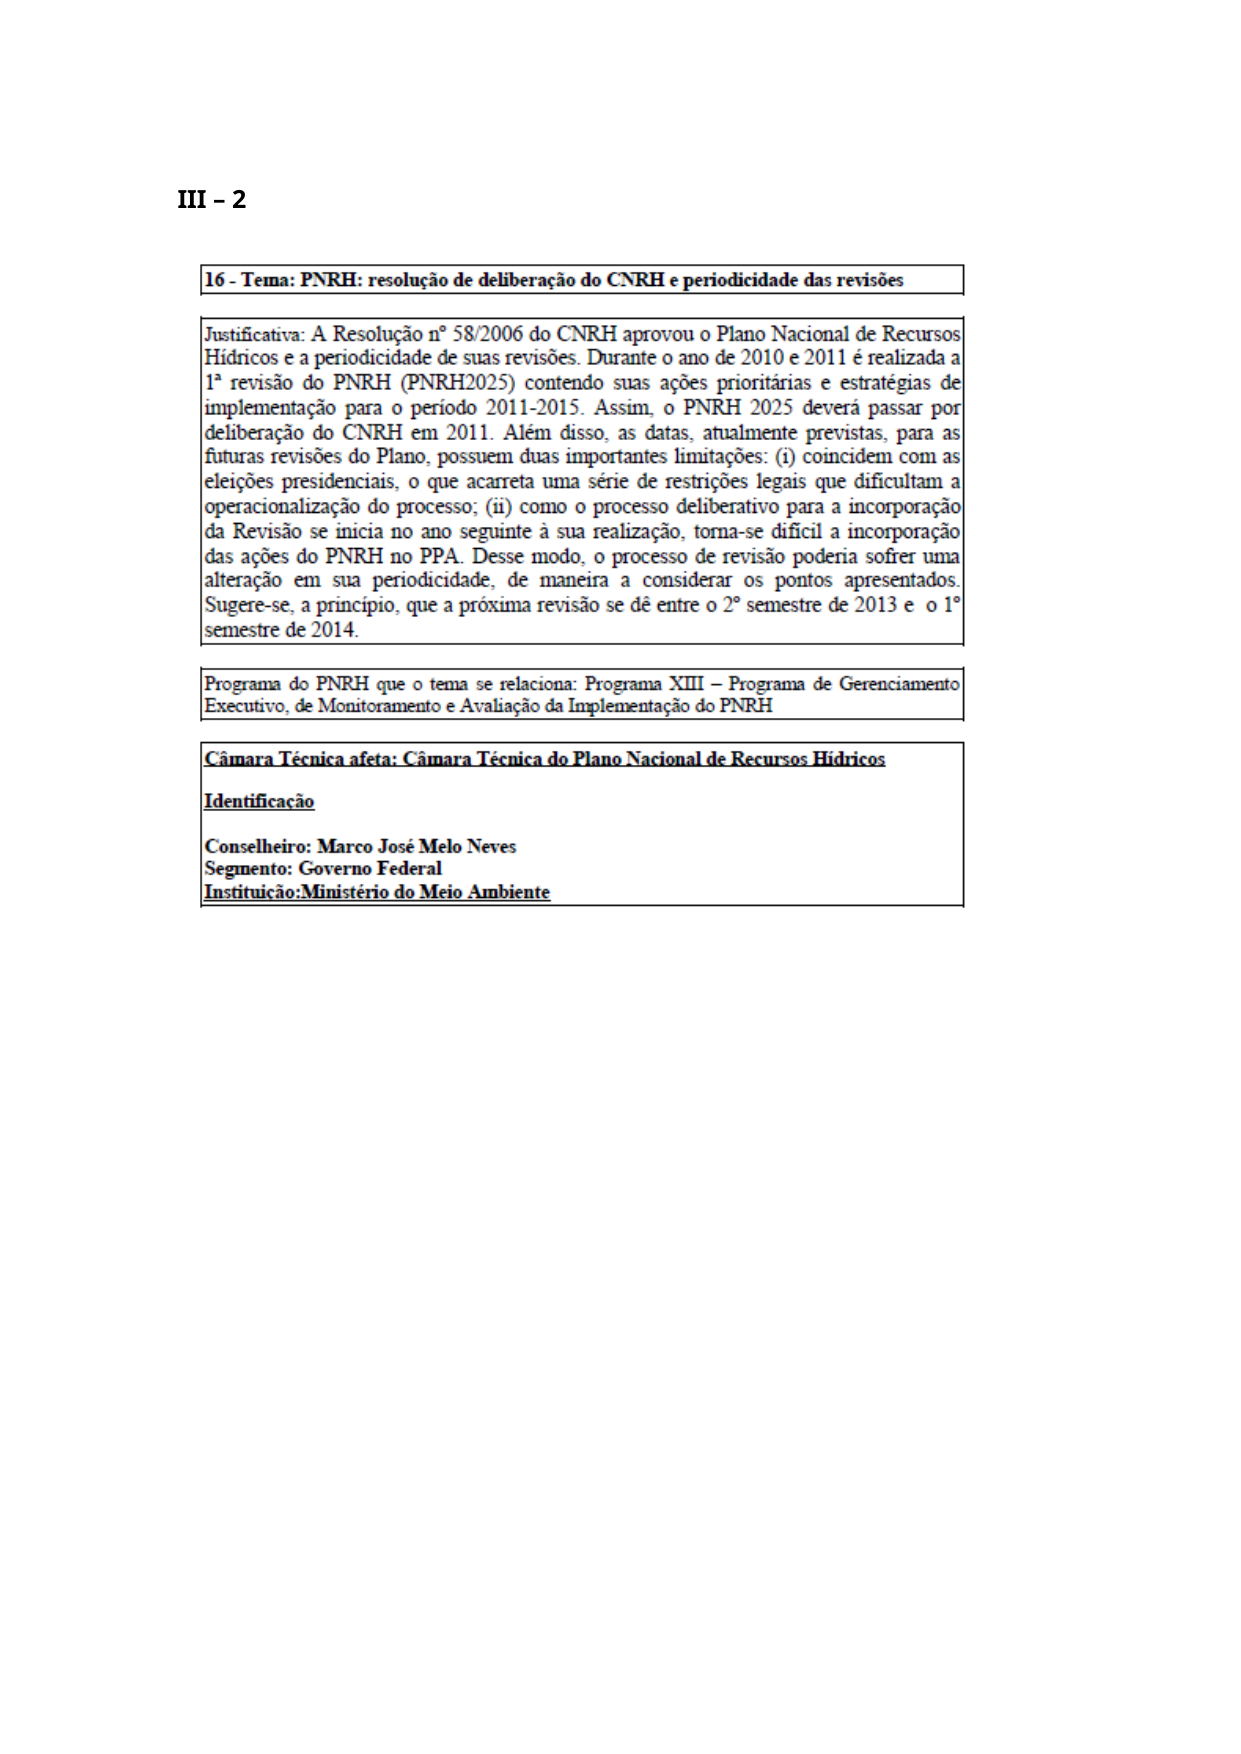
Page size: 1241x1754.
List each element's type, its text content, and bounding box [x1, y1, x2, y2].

text III – 2 [177, 182, 1063, 216]
